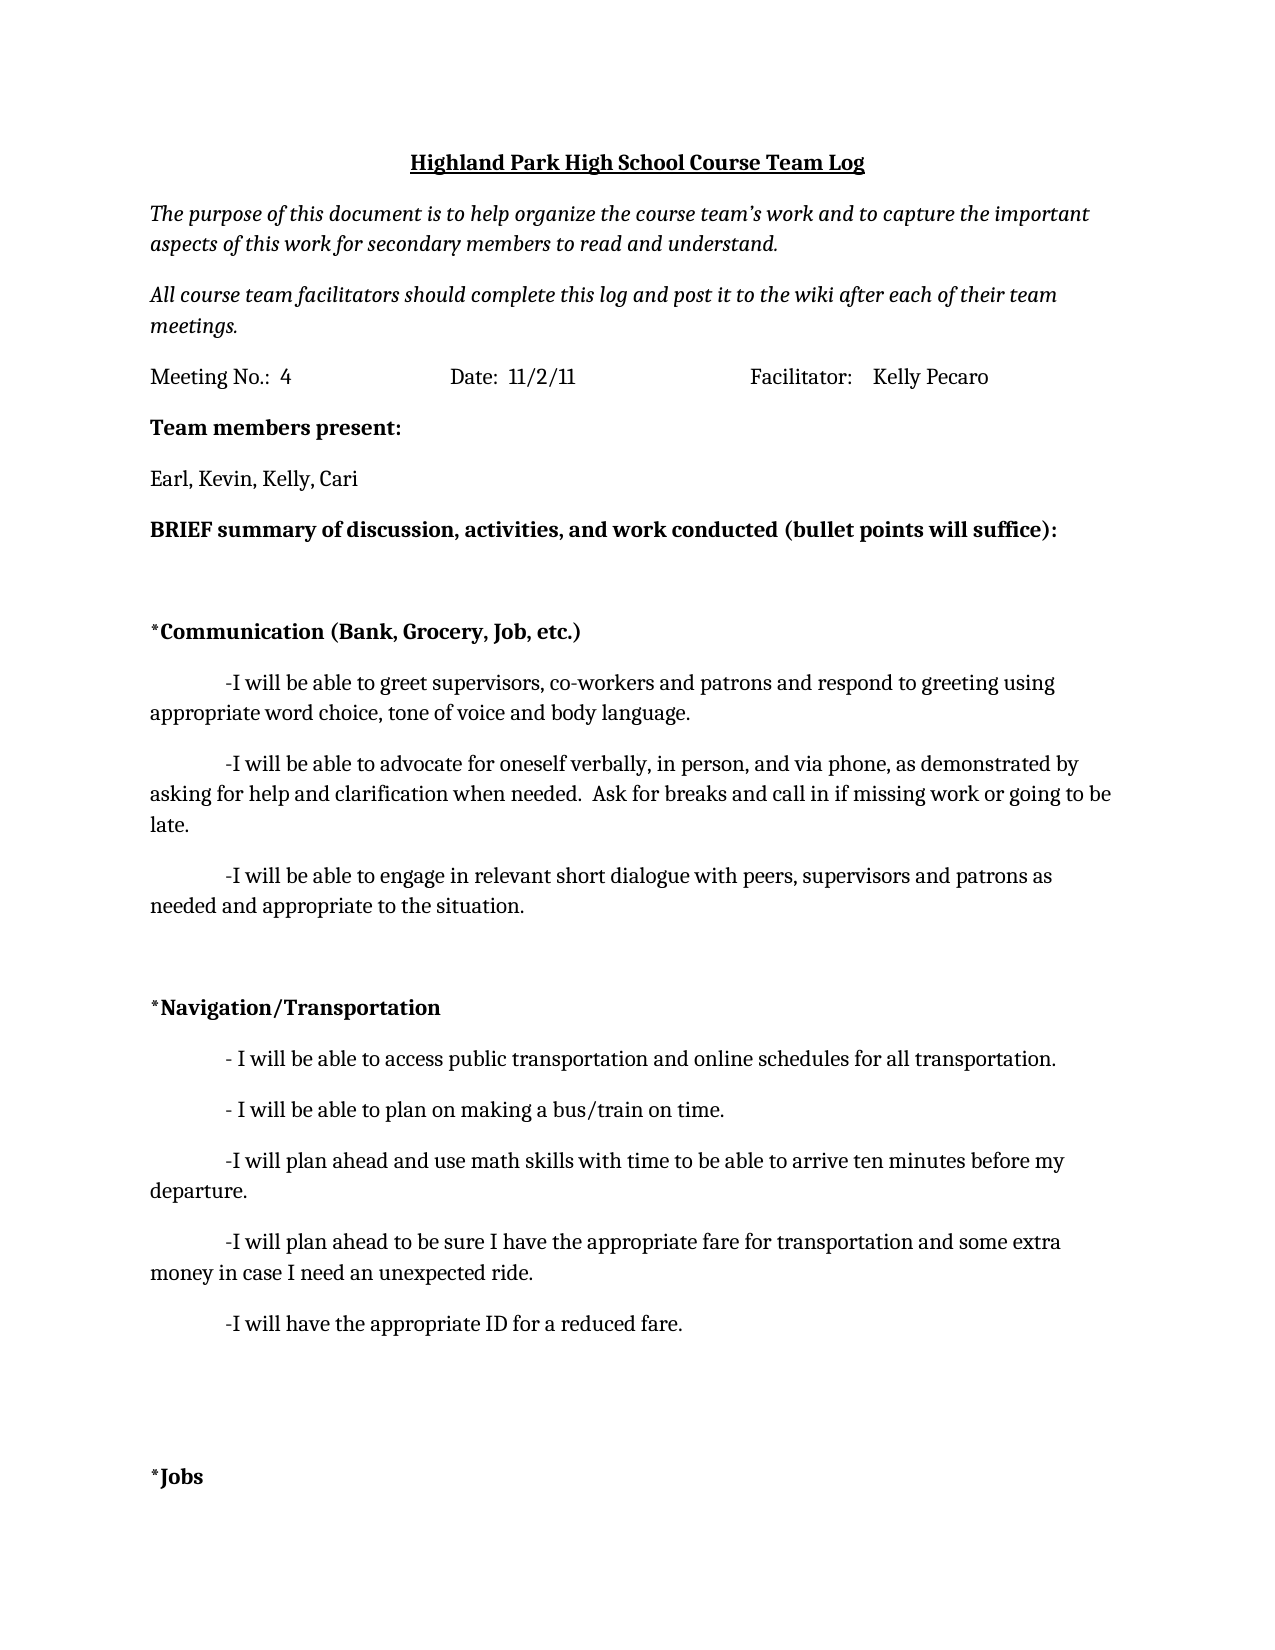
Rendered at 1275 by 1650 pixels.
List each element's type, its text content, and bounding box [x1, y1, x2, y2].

text BRIEF summary of discussion, activities, and work conducted (bullet points will suffice): [150, 517, 1125, 543]
text -I will be able to engage in relevant short dialogue with peers, supervisors and patrons as needed and appropriate to the situation. [150, 862, 1125, 919]
text -I will plan ahead and use math skills with time to be able to arrive ten minutes before my departure. [150, 1148, 1125, 1204]
text *Jobs [150, 1463, 1125, 1490]
text - I will be able to access public transportation and online schedules for all transportation. [150, 1046, 1125, 1072]
text -I will be able to advocate for oneself verbally, in person, and via phone, as demonstrated by asking for help and clarification when needed. Ask for breaks and call in if missing work or going to be late. [150, 751, 1125, 838]
text Meeting No.: 4 Date: 11/2/11 Facilitator: Kelly Pecaro [150, 363, 1125, 390]
text - I will be able to plan on making a bus/train on time. [150, 1097, 1125, 1123]
text *Navigation/Transportation [150, 995, 1125, 1021]
text -I will have the appropriate ID for a reduced fare. [150, 1310, 1125, 1337]
text All course team facilitators should complete this log and post it to the wiki after each of their team meetings. [150, 282, 1125, 339]
text *Communication (Bank, Grocery, Job, etc.) [150, 619, 1125, 645]
text -I will be able to greet supervisors, co-workers and patrons and respond to greeting using appropriate word choice, tone of voice and body language. [150, 670, 1125, 726]
text Highland Park High School Course Team Log [150, 150, 1125, 176]
text The purpose of this document is to help organize the course team’s work and to capture the important aspects of this work for secondary members to read and understand. [150, 201, 1125, 258]
text Team members present: [150, 414, 1125, 441]
text -I will plan ahead to be sure I have the appropriate fare for transportation and some extra money in case I need an unexpected ride. [150, 1229, 1125, 1286]
text Earl, Kevin, Kelly, Cari [150, 466, 1125, 492]
